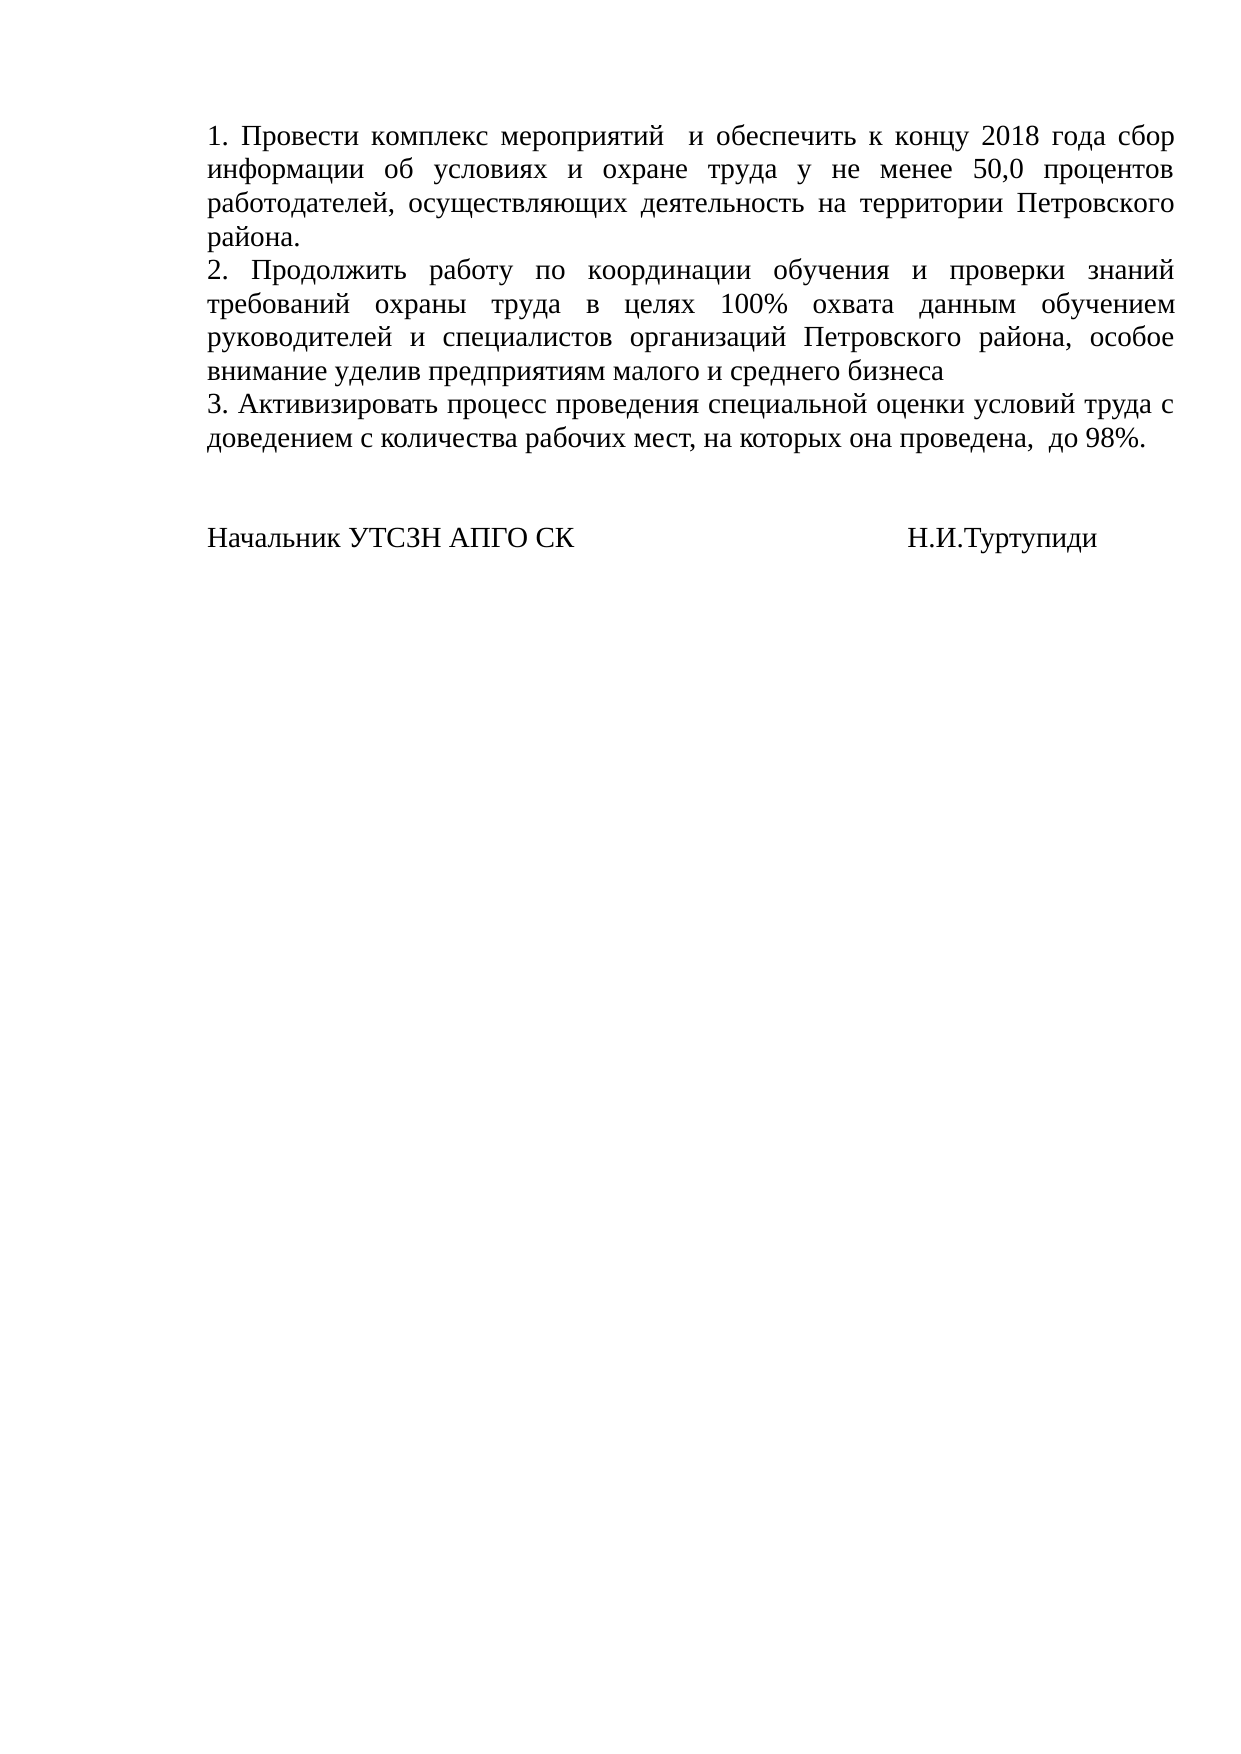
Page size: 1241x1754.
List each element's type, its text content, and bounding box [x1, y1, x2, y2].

text 1. Провести комплекс мероприятий и обеспечить к концу 2018 года сбор информации об условиях и охране труда у не менее 50,0 процентов работодателей, осуществляющих деятельность на территории Петровского района. [207, 118, 1175, 252]
text 3. Активизировать процесс проведения специальной оценки условий труда с доведением с количества рабочих мест, на которых она проведена, до 98%. [207, 386, 1175, 453]
text 2. Продолжить работу по координации обучения и проверки знаний требований охраны труда в целях 100% охвата данным обучением руководителей и специалистов организаций Петровского района, особое внимание уделив предприятиям малого и среднего бизнеса [207, 252, 1175, 386]
text Начальник УТСЗН АПГО СК Н.И.Туртупиди [207, 521, 1175, 554]
